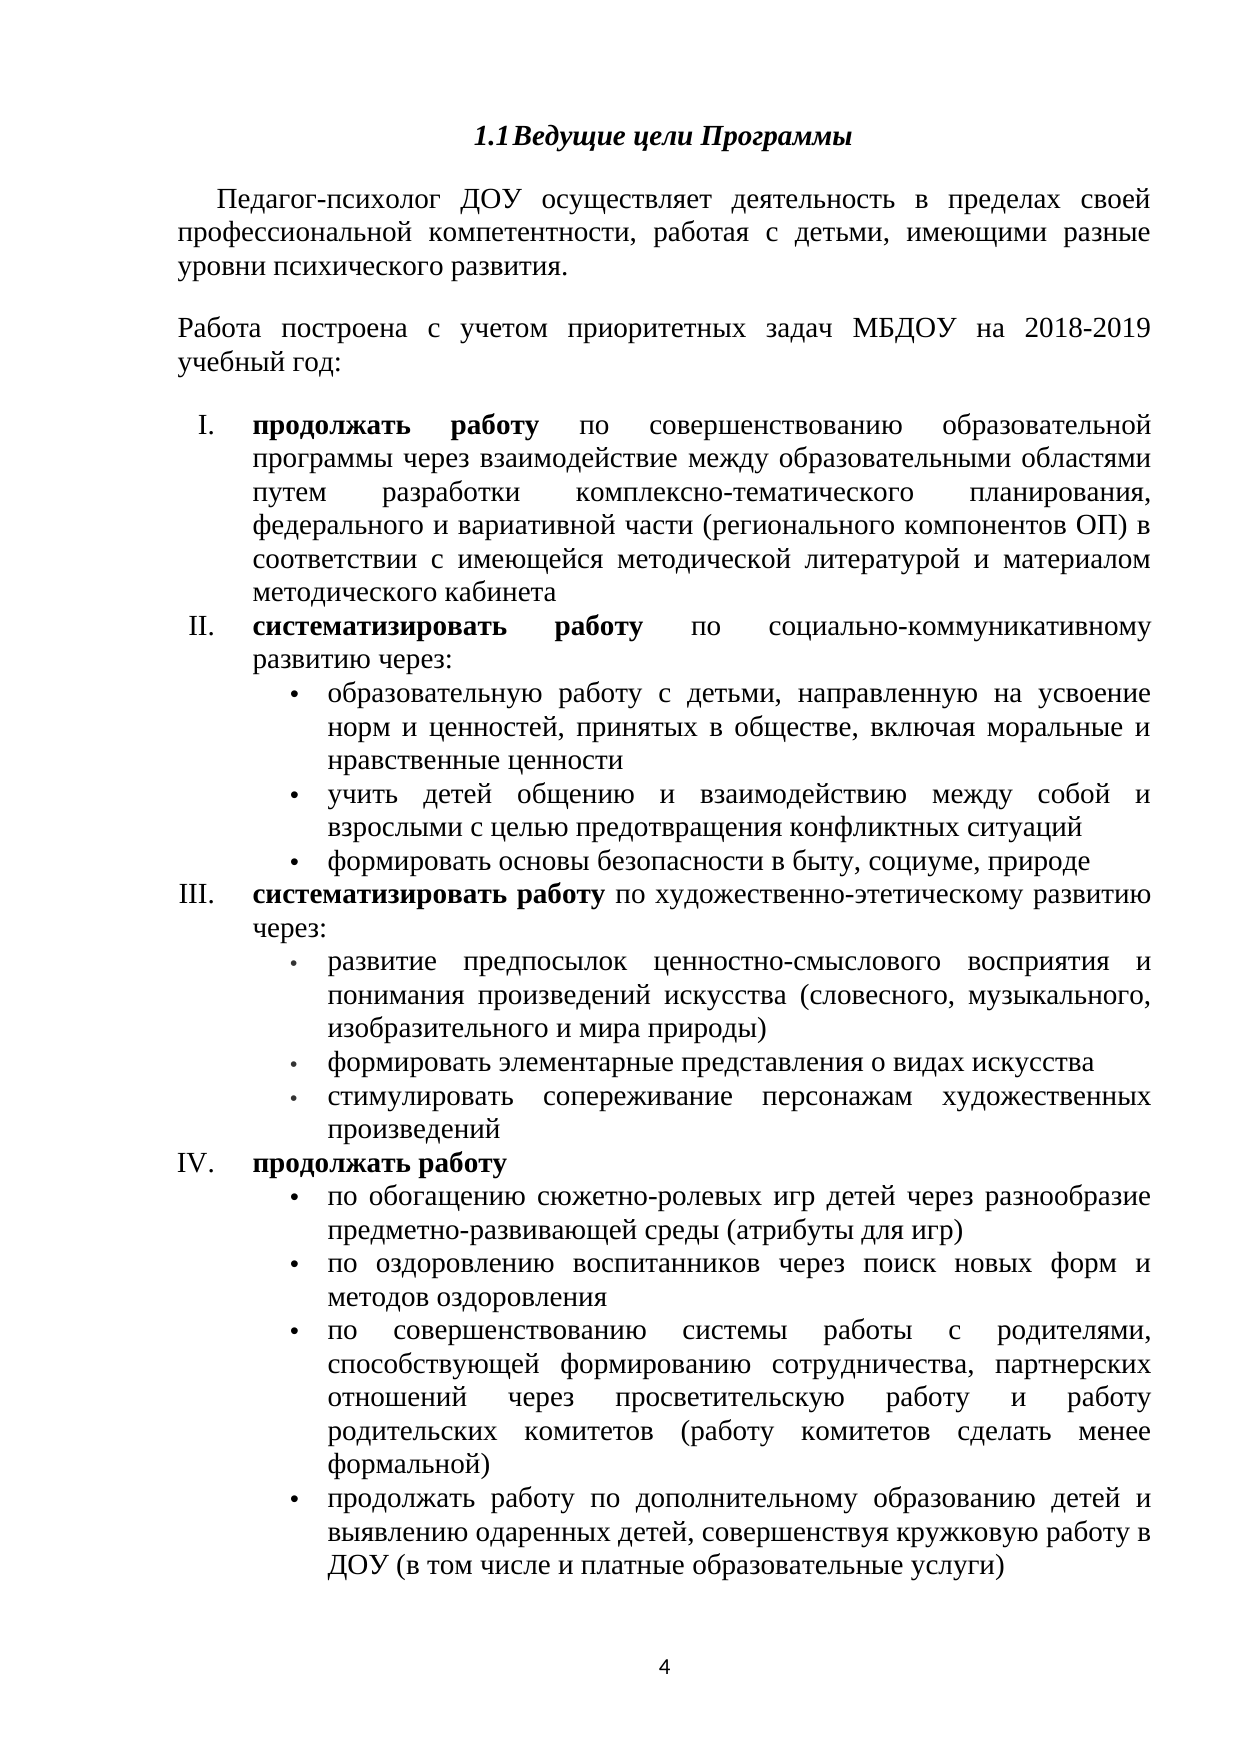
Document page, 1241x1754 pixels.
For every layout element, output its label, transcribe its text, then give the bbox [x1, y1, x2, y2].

list систематизировать работу по художественно-этетическому развитию через: [215, 876, 1152, 943]
list учить детей общению и взаимодействию между собой и взрослыми с целью предотвращения конфликтных ситуаций [290, 776, 1152, 843]
list формировать основы безопасности в быту, социуме, природе [290, 843, 1152, 876]
text Работа построена с учетом приоритетных задач МБДОУ на 2018-2019 учебный год: [177, 311, 1152, 378]
list по оздоровлению воспитанников через поиск новых форм и методов оздоровления [290, 1245, 1152, 1312]
list образовательную работу с детьми, направленную на усвоение норм и ценностей, принятых в обществе, включая моральные и нравственные ценности [290, 675, 1152, 776]
list по обогащению сюжетно-ролевых игр детей через разнообразие предметно-развивающей среды (атрибуты для игр) [290, 1178, 1152, 1245]
list по совершенствованию системы работы с родителями, способствующей формированию сотрудничества, партнерских отношений через просветительскую работу и работу родительских комитетов (работу комитетов сделать менее формальной) [290, 1312, 1152, 1480]
list Ведущие цели Программы [177, 118, 1152, 152]
list продолжать работу по дополнительному образованию детей и выявлению одаренных детей, совершенствуя кружковую работу в ДОУ (в том числе и платные образовательные услуги) [290, 1480, 1152, 1581]
list стимулировать сопереживание персонажам художественных произведений [290, 1078, 1152, 1145]
list систематизировать работу по социально-коммуникативному развитию через: [215, 608, 1152, 675]
list развитие предпосылок ценностно-смыслового восприятия и понимания произведений искусства (словесного, музыкального, изобразительного и мира природы) [290, 943, 1152, 1044]
list продолжать работу по совершенствованию образовательной программы через взаимодействие между образовательными областями путем разработки комплексно-тематического планирования, федерального и вариативной части (регионального компонентов ОП) в соответствии с имеющейся методической литературой и материалом методического кабинета [215, 407, 1152, 608]
list формировать элементарные представления о видах искусства [290, 1044, 1152, 1078]
list продолжать работу [215, 1145, 1152, 1178]
text Педагог-психолог ДОУ осуществляет деятельность в пределах своей профессиональной компетентности, работая с детьми, имеющими разные уровни психического развития. [177, 181, 1152, 281]
